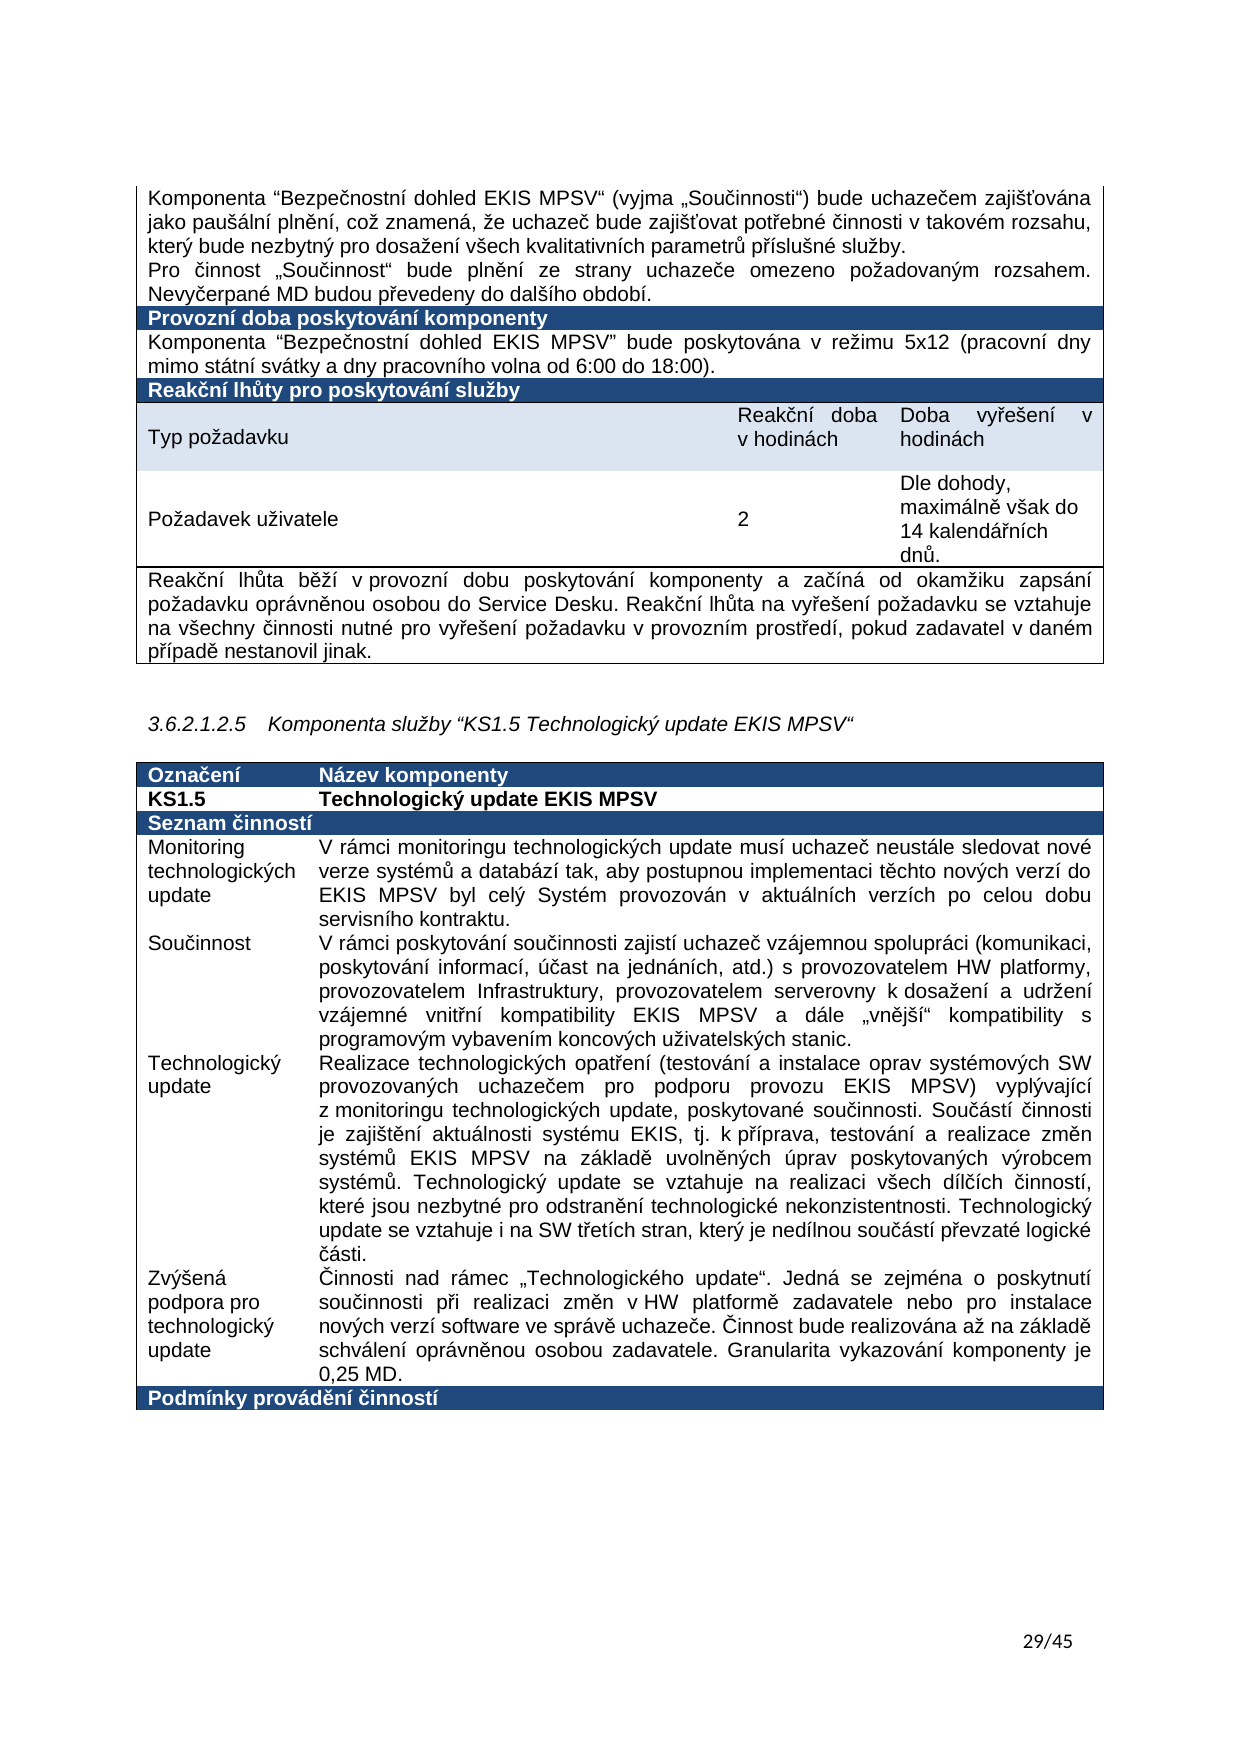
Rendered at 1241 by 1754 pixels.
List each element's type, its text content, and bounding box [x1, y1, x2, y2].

table_cell KS1.5 [137, 787, 307, 811]
table_cell Reakční doba v hodinách [726, 403, 889, 471]
table_cell Realizace technologických opatření (testování a instalace oprav systémových SW provozovaných uchazečem pro podporu provozu EKIS MPSV) vyplývající z monitoringu technologických update, poskytované součinnosti. Součástí činnosti je zajištění aktuálnosti systému EKIS, tj. k příprava, testování a realizace změn systémů EKIS MPSV na základě uvolněných úprav poskytovaných výrobcem systémů. Technologický update se vztahuje na realizaci všech dílčích činností, které jsou nezbytné pro odstranění technologické nekonzistentnosti. Technologický update se vztahuje i na SW třetích stran, který je nedílnou součástí převzaté logické části. [307, 1050, 1103, 1266]
subtitle Komponenta služby “KS1.5 Technologický update EKIS MPSV“ [148, 712, 1092, 736]
table_cell Seznam činností [137, 811, 1103, 835]
table_cell Podmínky provádění činností [137, 1386, 1103, 1410]
table_cell Technologický update [137, 1050, 307, 1266]
table_cell Činnosti nad rámec „Technologického update“. Jedná se zejména o poskytnutí součinnosti při realizaci změn v HW platformě zadavatele nebo pro instalace nových verzí software ve správě uchazeče. Činnost bude realizována až na základě schválení oprávněnou osobou zadavatele. Granularita vykazování komponenty je 0,25 MD. [307, 1266, 1103, 1386]
table_cell Monitoring technologických update [137, 835, 307, 931]
table_cell Typ požadavku [137, 403, 726, 471]
table_cell Technologický update EKIS MPSV [307, 787, 1103, 811]
table_cell Dle dohody, maximálně však do 14 kalendářních dnů. [889, 471, 1103, 566]
table_cell 2 [726, 471, 889, 566]
table_cell Komponenta “Bezpečnostní dohled EKIS MPSV” bude poskytována v režimu 5x12 (pracovní dny mimo státní svátky a dny pracovního volna od 6:00 do 18:00). [137, 330, 1103, 378]
table_cell V rámci monitoringu technologických update musí uchazeč neustále sledovat nové verze systémů a databází tak, aby postupnou implementaci těchto nových verzí do EKIS MPSV byl celý Systém provozován v aktuálních verzích po celou dobu servisního kontraktu. [307, 835, 1103, 931]
table_cell Požadavek uživatele [137, 471, 726, 566]
table_header Název komponenty [307, 763, 1103, 787]
table_cell Doba vyřešení v hodinách [889, 403, 1103, 471]
table_header Označení [137, 763, 307, 787]
table_cell Reakční lhůty pro poskytování služby [137, 378, 1103, 402]
table_cell Reakční lhůta běží v provozní dobu poskytování komponenty a začíná od okamžiku zapsání požadavku oprávněnou osobou do Service Desku. Reakční lhůta na vyřešení požadavku se vztahuje na všechny činnosti nutné pro vyřešení požadavku v provozním prostředí, pokud zadavatel v daném případě nestanovil jinak. [137, 568, 1103, 663]
table_cell V rámci poskytování součinnosti zajistí uchazeč vzájemnou spolupráci (komunikaci, poskytování informací, účast na jednáních, atd.) s provozovatelem HW platformy, provozovatelem Infrastruktury, provozovatelem serverovny k dosažení a udržení vzájemné vnitřní kompatibility EKIS MPSV a dále „vnější“ kompatibility s programovým vybavením koncových uživatelských stanic. [307, 931, 1103, 1050]
table_cell Zvýšená podpora pro technologický update [137, 1266, 307, 1386]
table_cell Komponenta “Bezpečnostní dohled EKIS MPSV“ (vyjma „Součinnosti“) bude uchazečem zajišťována jako paušální plnění, což znamená, že uchazeč bude zajišťovat potřebné činnosti v takovém rozsahu, který bude nezbytný pro dosažení všech kvalitativních parametrů příslušné služby. Pro činnost „Součinnost“ bude plnění ze strany uchazeče omezeno požadovaným rozsahem. Nevyčerpané MD budou převedeny do dalšího období. [137, 186, 1103, 306]
table_cell Provozní doba poskytování komponenty [137, 306, 1103, 330]
table_cell Součinnost [137, 931, 307, 1050]
